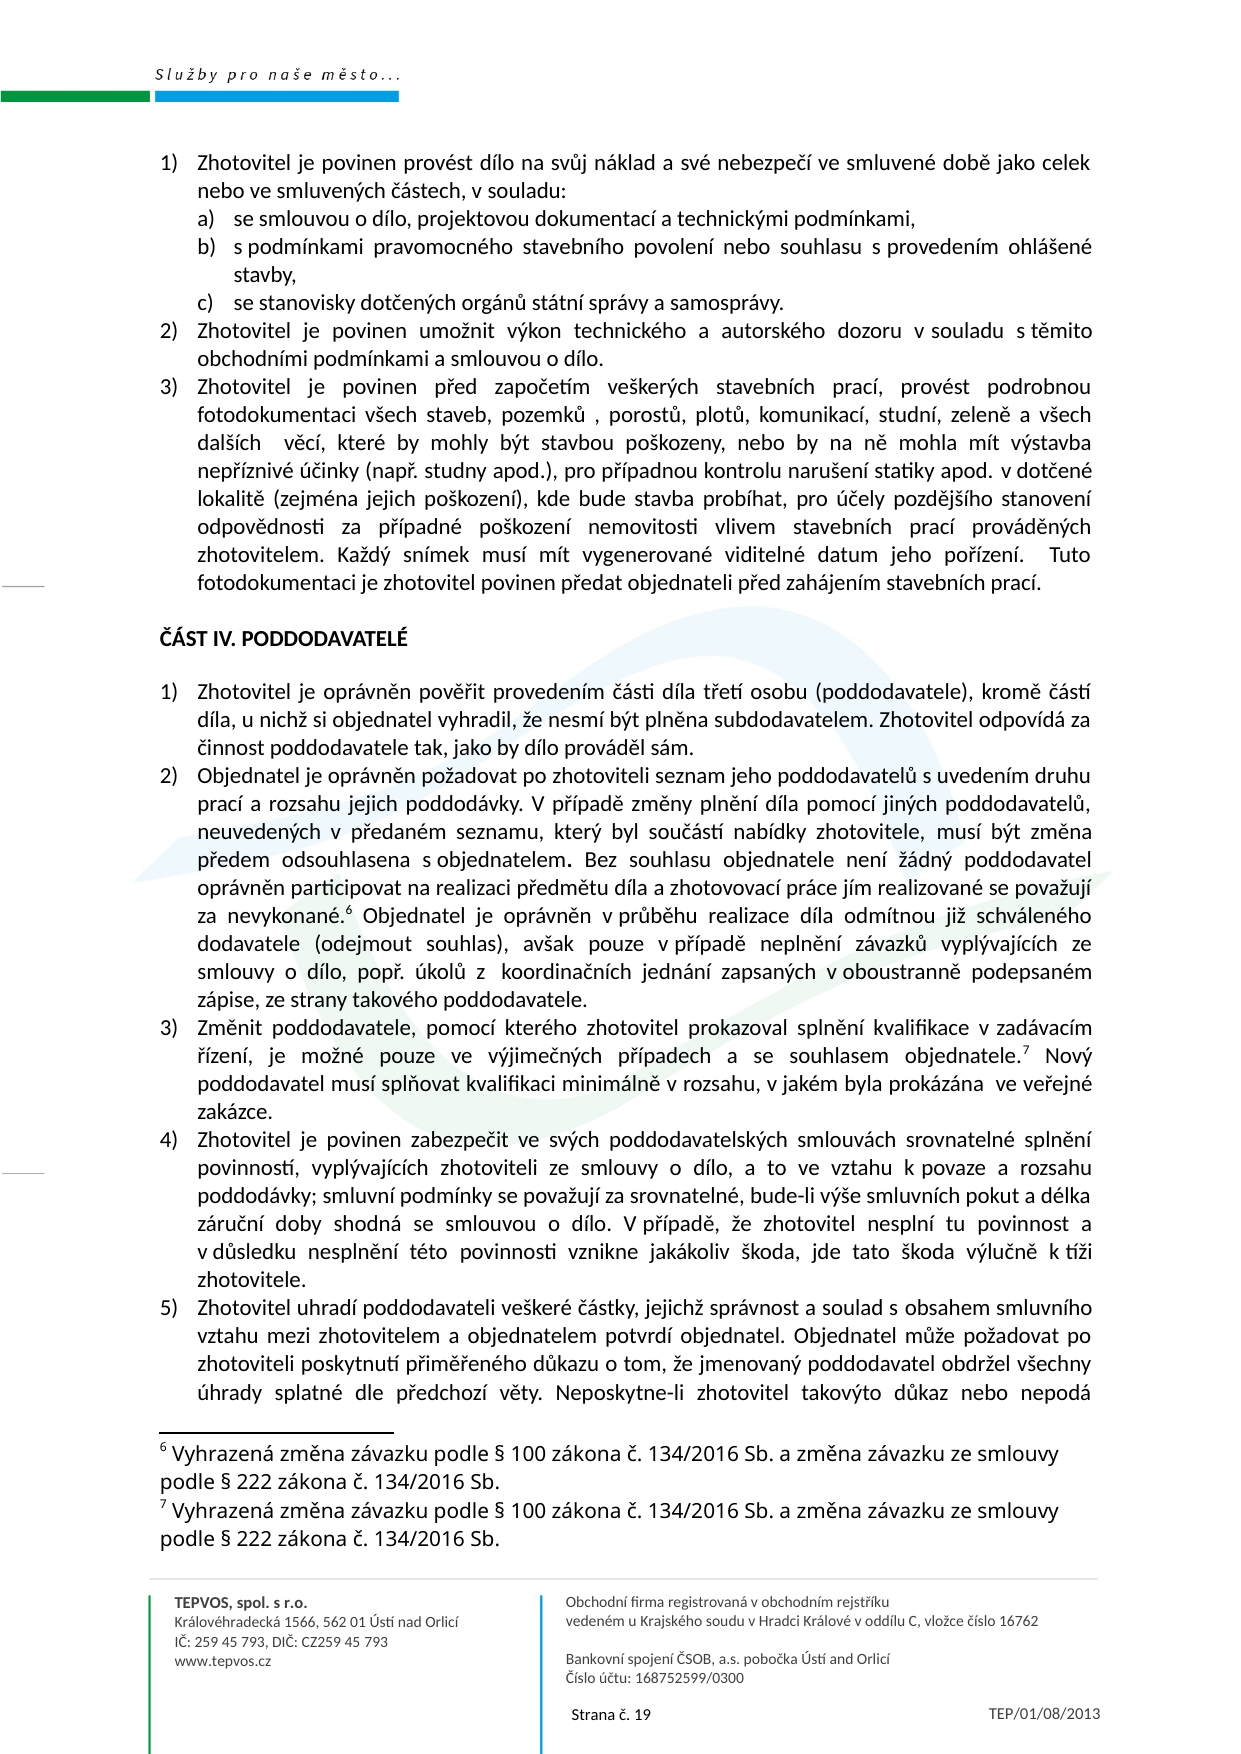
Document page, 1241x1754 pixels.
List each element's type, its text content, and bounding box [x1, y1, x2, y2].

picture [0, 0, 1241, 1754]
list Zhotovitel je oprávněn pověřit provedením části díla třetí osobu (poddodavatele), kromě částí díla, u nichž si objednatel vyhradil, že nesmí být plněna subdodavatelem. Zhotovitel odpovídá za činnost poddodavatele tak, jako by dílo prováděl sám. [159, 677, 1092, 761]
list Zhotovitel je povinen provést dílo na svůj náklad a své nebezpečí ve smluvené době jako celek nebo ve smluvených částech, v souladu: [159, 148, 1092, 204]
list Změnit poddodavatele, pomocí kterého zhotovitel prokazoval splnění kvalifikace v zadávacím řízení, je možné pouze ve výjimečných případech a se souhlasem objednatele. Nový poddodavatel musí splňovat kvalifikaci minimálně v rozsahu, v jakém byla prokázána ve veřejné zakázce. [159, 1013, 1092, 1125]
list Zhotovitel je povinen zabezpečit ve svých poddodavatelských smlouvách srovnatelné splnění povinností, vyplývajících zhotoviteli ze smlouvy o dílo, a to ve vztahu k povaze a rozsahu poddodávky; smluvní podmínky se považují za srovnatelné, bude-li výše smluvních pokut a délka záruční doby shodná se smlouvou o dílo. V případě, že zhotovitel nesplní tu povinnost a v důsledku nesplnění této povinnosti vznikne jakákoliv škoda, jde tato škoda výlučně k tíži zhotovitele. [159, 1125, 1092, 1293]
list s podmínkami pravomocného stavebního povolení nebo souhlasu s provedením ohlášené stavby, [197, 232, 1092, 288]
list Zhotovitel je povinen před započetím veškerých stavebních prací, provést podrobnou fotodokumentaci všech staveb, pozemků , porostů, plotů, komunikací, studní, zeleně a všech dalších věcí, které by mohly být stavbou poškozeny, nebo by na ně mohla mít výstavba nepříznivé účinky (např. studny apod.), pro případnou kontrolu narušení statiky apod. v dotčené lokalitě (zejména jejich poškození), kde bude stavba probíhat, pro účely pozdějšího stanovení odpovědnosti za případné poškození nemovitosti vlivem stavebních prací prováděných zhotovitelem. Každý snímek musí mít vygenerované viditelné datum jeho pořízení. Tuto fotodokumentaci je zhotovitel povinen předat objednateli před zahájením stavebních prací. [159, 372, 1092, 596]
list se smlouvou o dílo, projektovou dokumentací a technickými podmínkami, [197, 204, 1092, 232]
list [159, 1293, 1092, 1406]
list se stanovisky dotčených orgánů státní správy a samosprávy. [197, 288, 1092, 316]
list Zhotovitel je povinen umožnit výkon technického a autorského dozoru v souladu s těmito obchodními podmínkami a smlouvou o dílo. [159, 316, 1092, 372]
list Objednatel je oprávněn požadovat po zhotoviteli seznam jeho poddodavatelů s uvedením druhu prací a rozsahu jejich poddodávky. V případě změny plnění díla pomocí jiných poddodavatelů, neuvedených v předaném seznamu, který byl součástí nabídky zhotovitele, musí být změna předem odsouhlasena s objednatelem. Bez souhlasu objednatele není žádný poddodavatel oprávněn participovat na realizaci předmětu díla a zhotovovací práce jím realizované se považují za nevykonané. Objednatel je oprávněn v průběhu realizace díla odmítnou již schváleného dodavatele (odejmout souhlas), avšak pouze v případě neplnění závazků vyplývajících ze smlouvy o dílo, popř. úkolů z koordinačních jednání zapsaných v oboustranně podepsaném zápise, ze strany takového poddodavatele. [159, 761, 1092, 1013]
text ČÁST IV. PODDODAVATELÉ [159, 624, 1092, 652]
